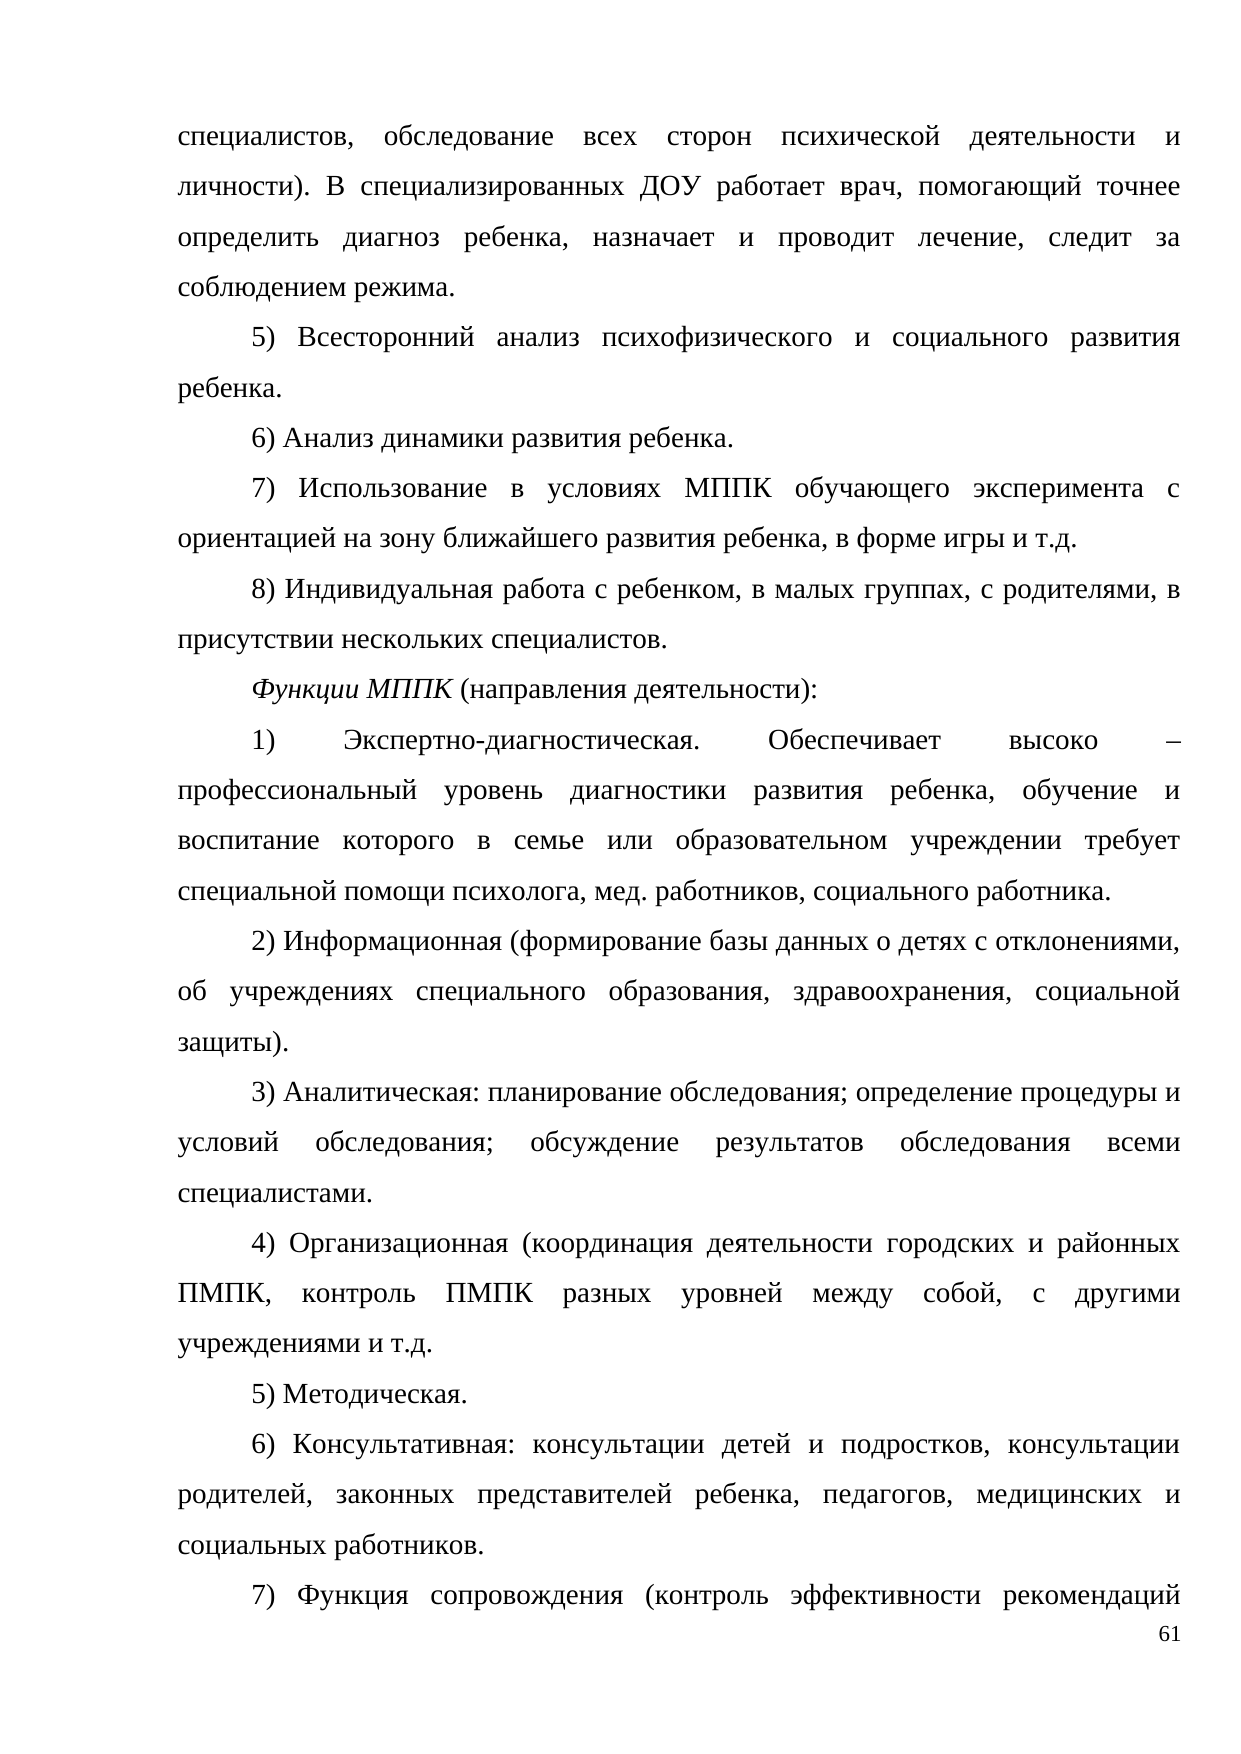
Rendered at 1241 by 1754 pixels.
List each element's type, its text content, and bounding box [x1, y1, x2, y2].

text Функции МППК (направления деятельности): [177, 672, 1181, 705]
text 1) Экспертно-диагностическая. Обеспечивает высоко – профессиональный уровень диагностики развития ребенка, обучение и воспитание которого в семье или образовательном учреждении требует специальной помощи психолога, мед. работников, социального работника. [177, 722, 1181, 906]
text 2) Информационная (формирование базы данных о детях с отклонениями, об учреждениях специального образования, здравоохранения, социальной защиты). [177, 923, 1181, 1057]
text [177, 1577, 1181, 1611]
text 5) Методическая. [177, 1376, 1181, 1409]
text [177, 118, 1181, 303]
text 6) Консультативная: консультации детей и подростков, консультации родителей, законных представителей ребенка, педагогов, медицинских и социальных работников. [177, 1426, 1181, 1560]
text 4) Организационная (координация деятельности городских и районных ПМПК, контроль ПМПК разных уровней между собой, с другими учреждениями и т.д. [177, 1225, 1181, 1359]
text 6) Анализ динамики развития ребенка. [177, 420, 1181, 453]
text 3) Аналитическая: планирование обследования; определение процедуры и условий обследования; обсуждение результатов обследования всеми специалистами. [177, 1074, 1181, 1208]
text 7) Использование в условиях МППК обучающего эксперимента с ориентацией на зону ближайшего развития ребенка, в форме игры и т.д. [177, 470, 1181, 554]
text 5) Всесторонний анализ психофизического и социального развития ребенка. [177, 319, 1181, 403]
text 8) Индивидуальная работа с ребенком, в малых группах, с родителями, в присутствии нескольких специалистов. [177, 571, 1181, 655]
